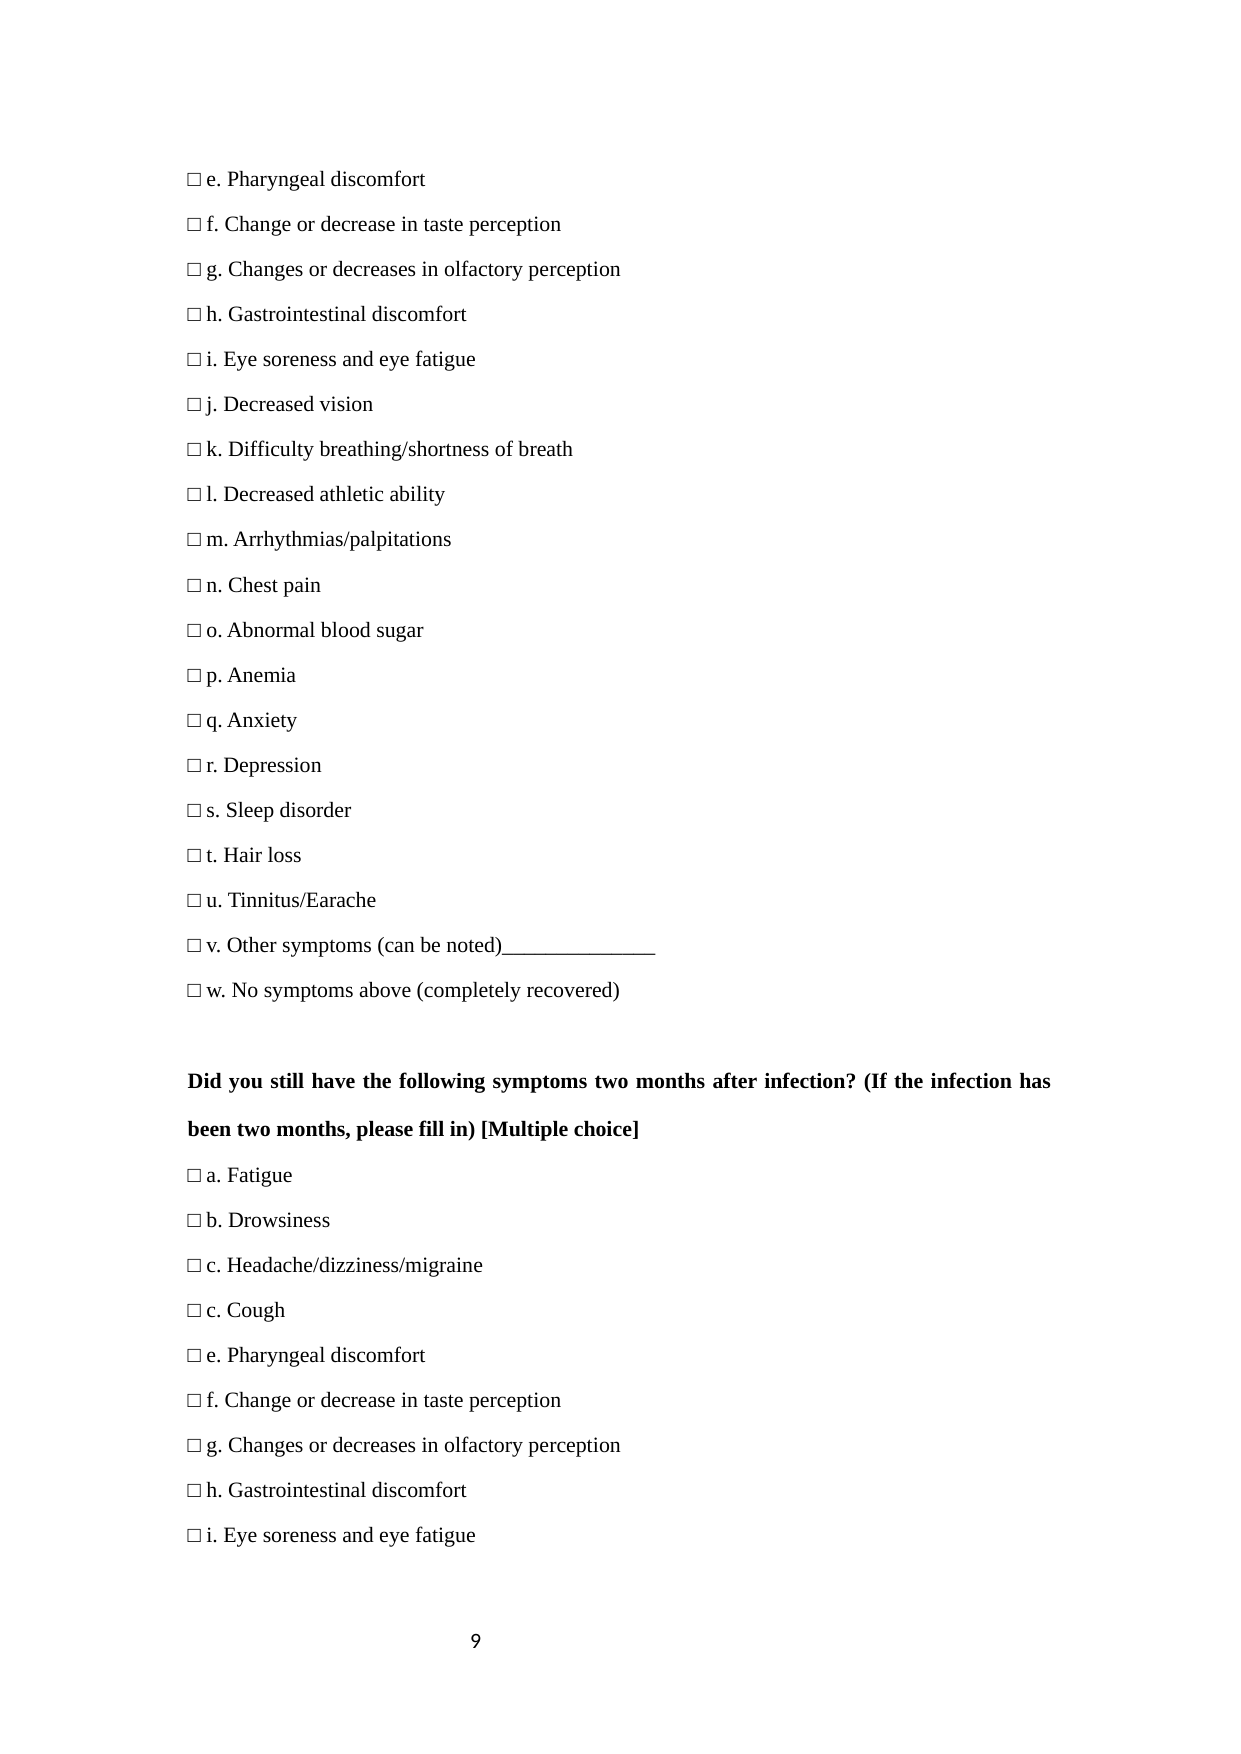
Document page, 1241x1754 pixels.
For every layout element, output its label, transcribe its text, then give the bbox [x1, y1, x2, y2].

text □ m. Arrhythmias/palpitations [187, 523, 1053, 555]
text □ t. Hair loss [187, 838, 1053, 871]
text □ v. Other symptoms (can be noted)______________ [187, 929, 1053, 961]
text □ i. Eye soreness and eye fatigue [187, 1519, 1053, 1551]
text □ r. Depression [187, 748, 1053, 781]
text □ w. No symptoms above (completely recovered) [187, 974, 1053, 1006]
text □ h. Gastrointestinal discomfort [187, 1474, 1053, 1506]
text □ c. Headache/dizziness/migraine [187, 1248, 1053, 1281]
text □ c. Cough [187, 1293, 1053, 1326]
text □ b. Drowsiness [187, 1203, 1053, 1236]
text □ j. Decreased vision [187, 387, 1053, 420]
text Did you still have the following symptoms two months after infection? (If the infection has been two months, please fill in) [Multiple choice] [187, 1064, 1053, 1145]
text □ f. Change or decrease in taste perception [187, 1383, 1053, 1416]
text □ q. Anxiety [187, 703, 1053, 736]
text □ p. Anemia [187, 658, 1053, 691]
text □ o. Abnormal blood sugar [187, 613, 1053, 646]
text □ i. Eye soreness and eye fatigue [187, 342, 1053, 375]
text □ l. Decreased athletic ability [187, 478, 1053, 510]
text □ g. Changes or decreases in olfactory perception [187, 252, 1053, 285]
text □ e. Pharyngeal discomfort [187, 1338, 1053, 1371]
text □ s. Sleep disorder [187, 793, 1053, 826]
text □ k. Difficulty breathing/shortness of breath [187, 433, 1053, 465]
text □ u. Tinnitus/Earache [187, 884, 1053, 916]
text □ n. Chest pain [187, 568, 1053, 600]
text □ h. Gastrointestinal discomfort [187, 297, 1053, 330]
text □ f. Change or decrease in taste perception [187, 207, 1053, 239]
text □ g. Changes or decreases in olfactory perception [187, 1428, 1053, 1461]
text □ a. Fatigue [187, 1158, 1053, 1190]
text □ e. Pharyngeal discomfort [187, 162, 1053, 194]
